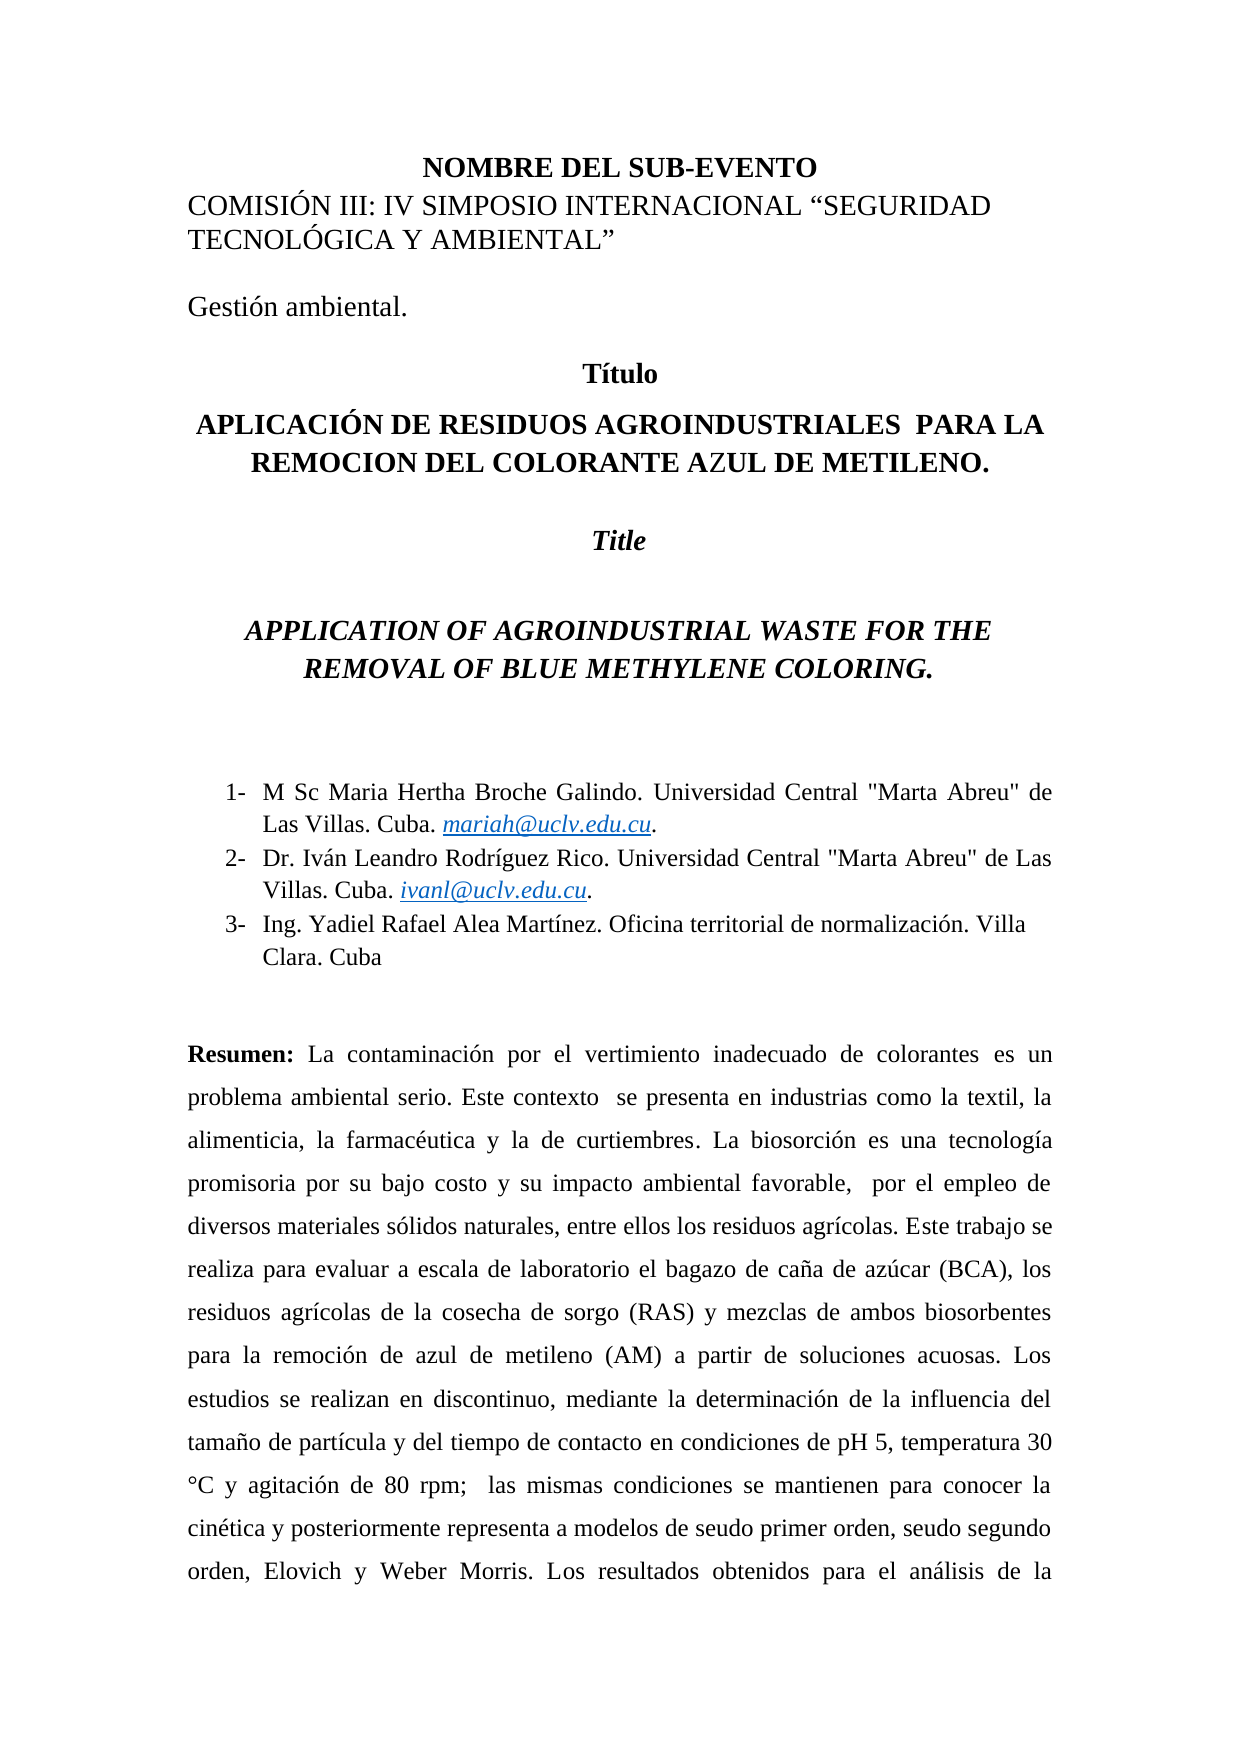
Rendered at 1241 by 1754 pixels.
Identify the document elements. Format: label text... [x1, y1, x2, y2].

list Dr. Iván Leandro Rodríguez Rico. Universidad Central "Marta Abreu" de Las Villas. Cuba. ivanl@uclv.edu.cu. [225, 843, 1053, 904]
list Ing. Yadiel Rafael Alea Martínez. Oficina territorial de normalización. Villa Clara. Cuba [225, 909, 1053, 970]
text COMISIÓN III: IV SIMPOSIO INTERNACIONAL “SEGURIDAD TECNOLÓGICA Y AMBIENTAL” [187, 188, 1053, 256]
text APPLICATION OF AGROINDUSTRIAL WASTE FOR THE REMOVAL OF BLUE METHYLENE COLORING. [187, 613, 1053, 685]
list M Sc Maria Hertha Broche Galindo. Universidad Central "Marta Abreu" de Las Villas. Cuba. mariah@uclv.edu.cu. [225, 777, 1053, 838]
text Título [187, 356, 1053, 389]
text Gestión ambiental. [187, 289, 1053, 323]
text NOMBRE DEL SUB-EVENTO [187, 150, 1053, 183]
text APLICACIÓN DE RESIDUOS AGROINDUSTRIALES PARA LA REMOCION DEL COLORANTE AZUL DE METILENO. [187, 407, 1053, 479]
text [187, 1039, 1053, 1585]
text Title [187, 523, 1053, 557]
